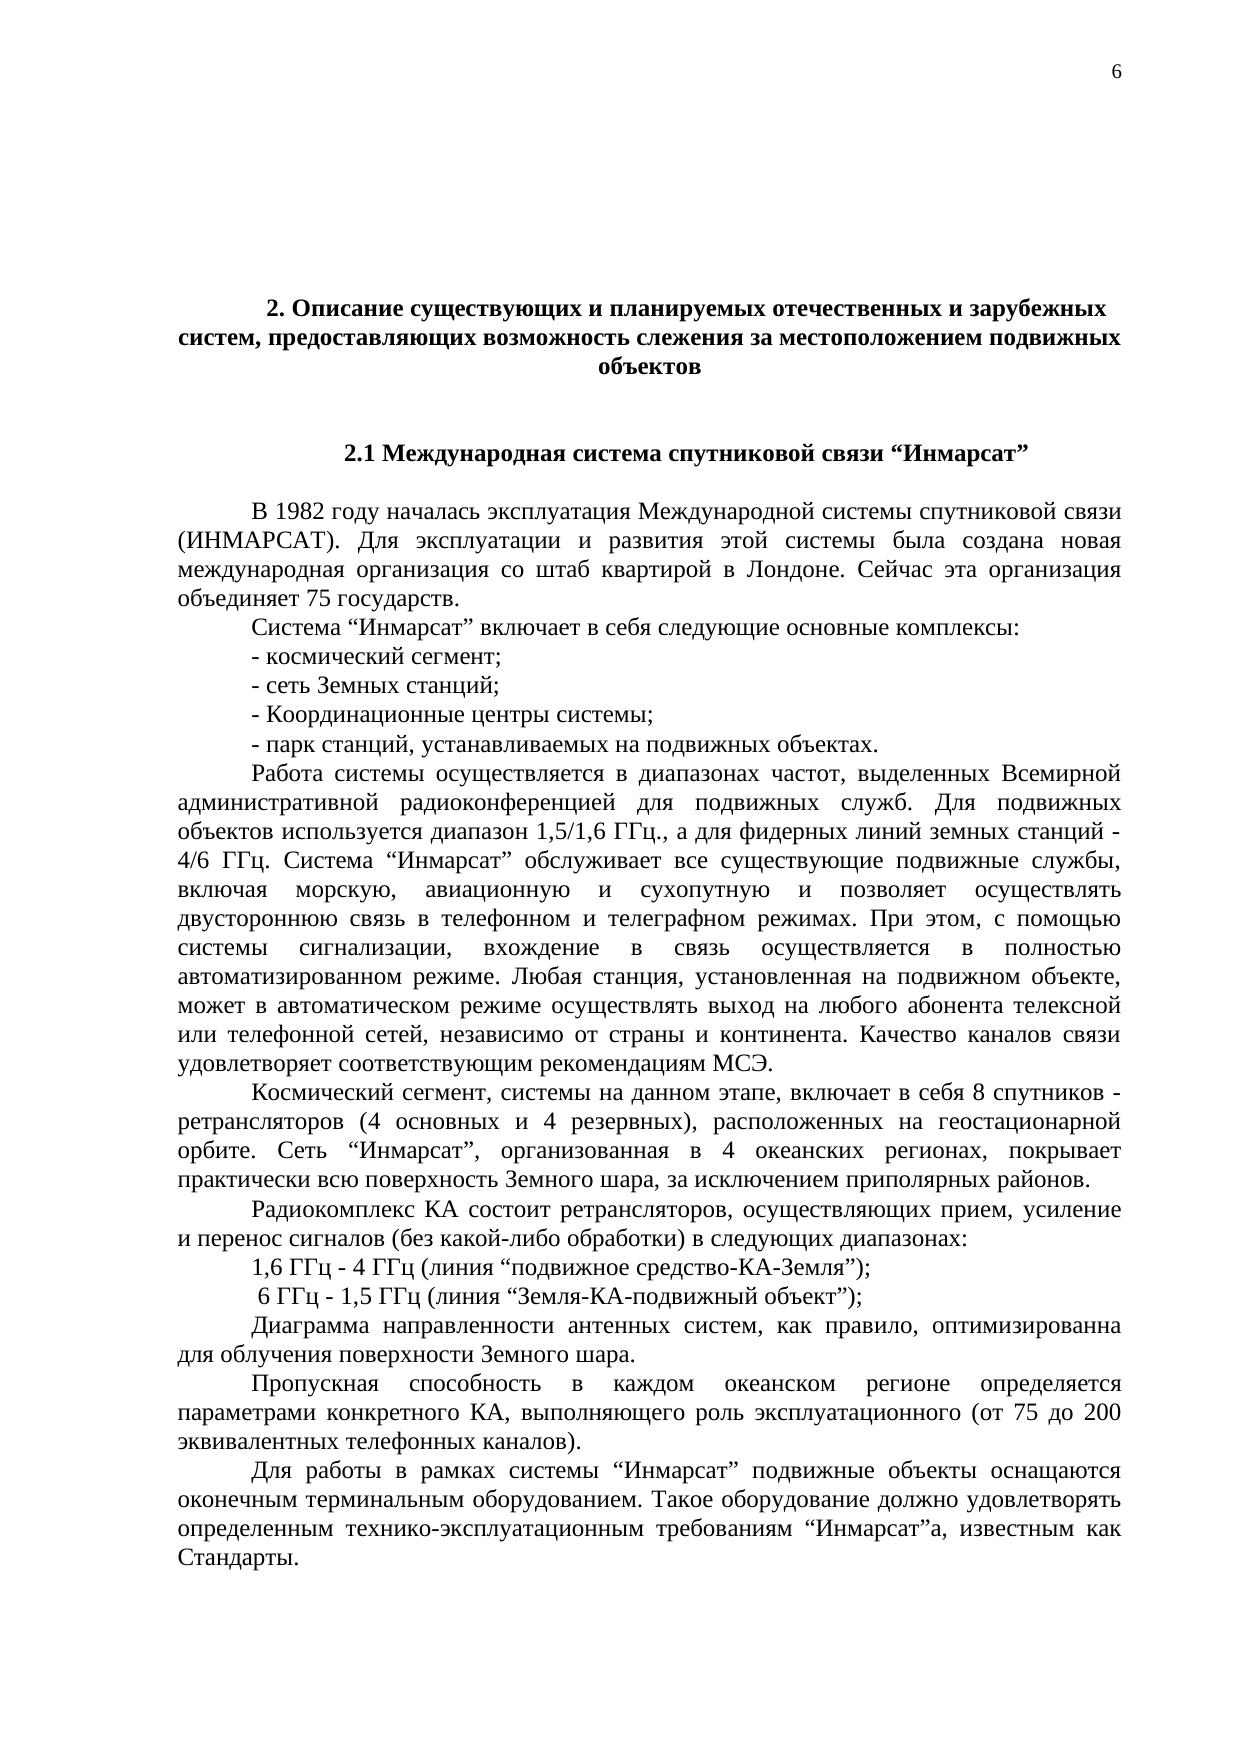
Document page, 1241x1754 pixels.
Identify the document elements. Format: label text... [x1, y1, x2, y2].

text Пропускная способность в каждом океанском регионе определяется параметрами конкретного КА, выполняющего роль эксплуатационного (от 75 до 200 эквивалентных телефонных каналов). [177, 1368, 1122, 1455]
text - Координационные центры системы; [177, 699, 1122, 728]
text - сеть Земных станций; [177, 670, 1122, 699]
text Работа системы осуществляется в диапазонах частот, выделенных Всемирной административной радиоконференцией для подвижных служб. Для подвижных объектов используется диапазон 1,5/1,6 ГГц., а для фидерных линий земных станций - 4/6 ГГц. Система “Инмарсат” обслуживает все существующие подвижные службы, включая морскую, авиационную и сухопутную и позволяет осуществлять двустороннюю связь в телефонном и телеграфном режимах. При этом, с помощью системы сигнализации, вхождение в связь осуществляется в полностью автоматизированном режиме. Любая станция, установленная на подвижном объекте, может в автоматическом режиме осуществлять выход на любого абонента телексной или телефонной сетей, независимо от страны и континента. Качество каналов связи удовлетворяет соответствующим рекомендациям МСЭ. [177, 757, 1122, 1077]
text Радиокомплекс КА состоит ретрансляторов, осуществляющих прием, усиление и перенос сигналов (без какой-либо обработки) в следующих диапазонах: [177, 1193, 1122, 1252]
text - космический сегмент; [177, 641, 1122, 670]
text 6 ГГц - 1,5 ГГц (линия “Земля-КА-подвижный объект”); [177, 1281, 1122, 1310]
text В 1982 году началась эксплуатация Международной системы спутниковой связи (ИНМАРСАТ). Для эксплуатации и развития этой системы была создана новая международная организация со штаб квартирой в Лондоне. Сейчас эта организация объединяет 75 государств. [177, 496, 1122, 612]
text Космический сегмент, системы на данном этапе, включает в себя 8 спутников - ретрансляторов (4 основных и 4 резервных), расположенных на геостационарной орбите. Сеть “Инмарсат”, организованная в 4 океанских регионах, покрывает практически всю поверхность Земного шара, за исключением приполярных районов. [177, 1077, 1122, 1193]
text Диаграмма направленности антенных систем, как правило, оптимизированна для облучения поверхности Земного шара. [177, 1310, 1122, 1368]
text Система “Инмарсат” включает в себя следующие основные комплексы: [177, 612, 1122, 641]
text Для работы в рамках системы “Инмарсат” подвижные объекты оснащаются оконечным терминальным оборудованием. Такое оборудование должно удовлетворять определенным технико-эксплуатационным требованиям “Инмарсат”а, известным как Стандарты. [177, 1455, 1122, 1571]
text 2.1 Международная система спутниковой связи “Инмарсат” [177, 438, 1122, 467]
text - парк станций, устанавливаемых на подвижных объектах. [177, 728, 1122, 757]
text 2. Описание существующих и планируемых отечественных и зарубежных систем, предоставляющих возможность слежения за местоположением подвижных объектов [177, 292, 1122, 380]
text 1,6 ГГц - 4 ГГц (линия “подвижное средство-КА-Земля”); [177, 1252, 1122, 1281]
